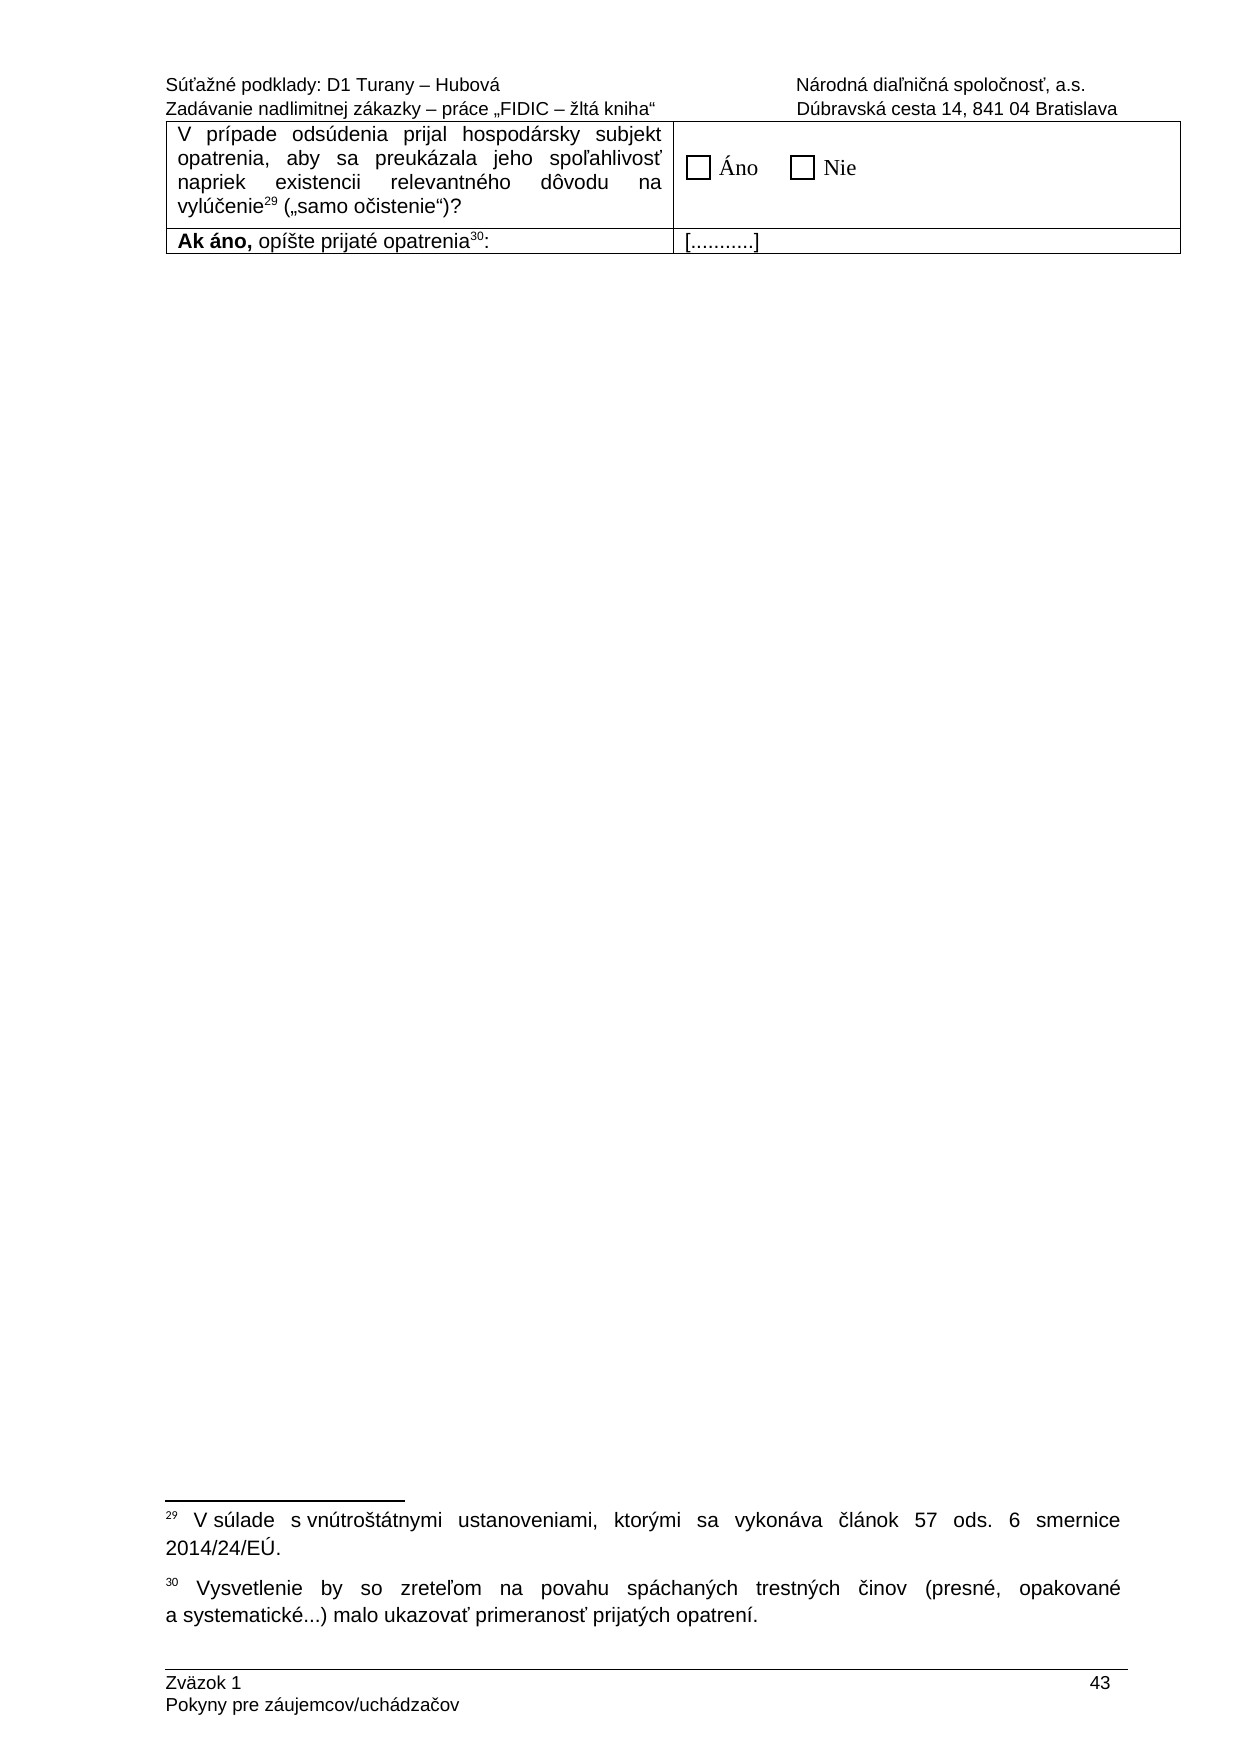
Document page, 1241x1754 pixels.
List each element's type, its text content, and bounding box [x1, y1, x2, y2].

table_cell [...........] [674, 229, 1180, 253]
table_cell Ak áno, opíšte prijaté opatrenia: [167, 229, 673, 253]
table_cell V prípade odsúdenia prijal hospodársky subjekt opatrenia, aby sa preukázala jeho spoľahlivosť napriek existencii relevantného dôvodu na vylúčenie („samo očistenie“)? [167, 122, 673, 228]
table_cell [674, 122, 1180, 228]
